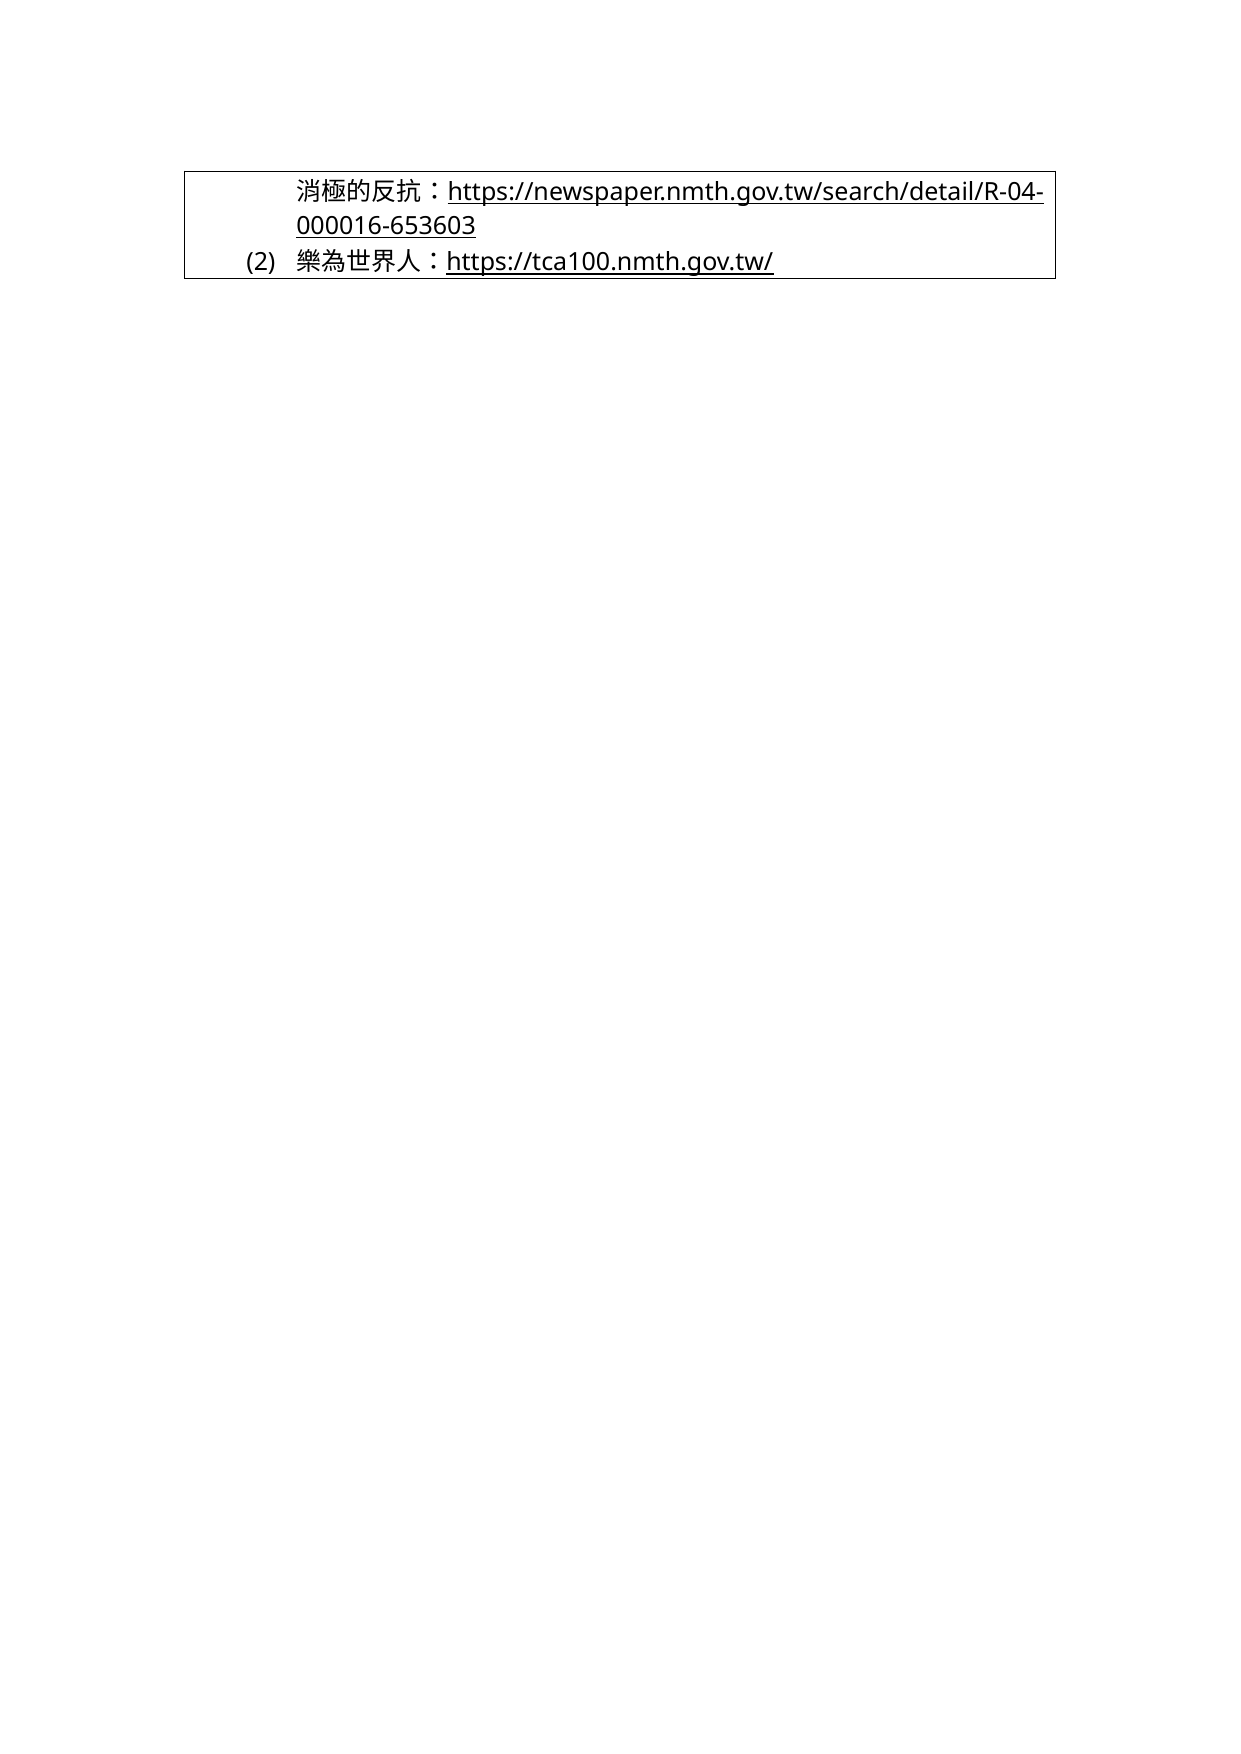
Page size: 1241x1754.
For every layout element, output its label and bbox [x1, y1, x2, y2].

table_cell [185, 172, 1055, 278]
